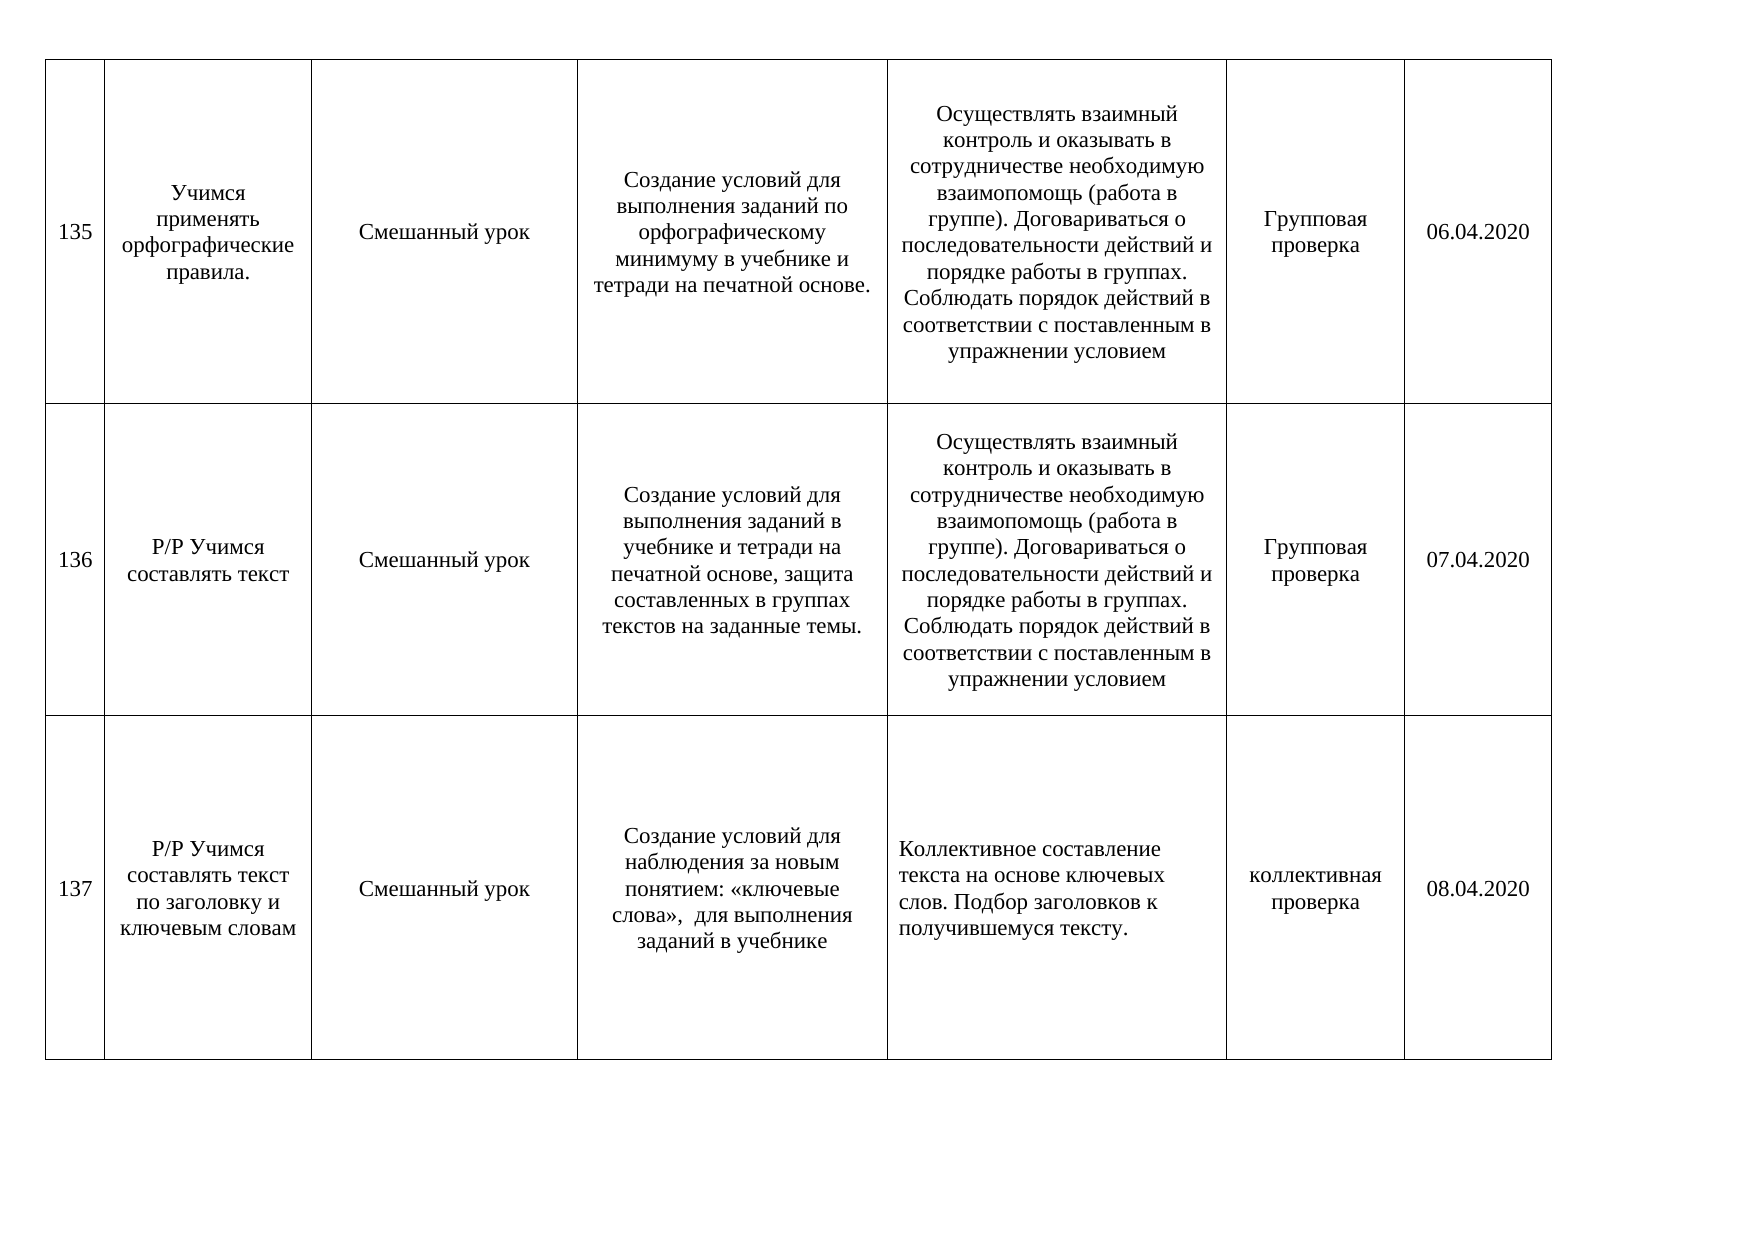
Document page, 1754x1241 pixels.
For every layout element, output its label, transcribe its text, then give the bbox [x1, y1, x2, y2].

table_cell Осуществлять взаимный контроль и оказывать в сотрудничестве необходимую взаимопомощь (работа в группе). Договариваться о последовательности действий и порядке работы в группах. Соблюдать порядок действий в соответствии с поставленным в упражнении условием [888, 60, 1226, 403]
table_cell Смешанный урок [312, 716, 577, 1059]
table_cell Р/Р Учимся составлять текст по заголовку и ключевым словам [105, 716, 311, 1059]
table_cell 136 [46, 404, 104, 715]
table_cell Создание условий для наблюдения за новым понятием: «ключевые слова», для выполнения заданий в учебнике [578, 716, 887, 1059]
table_cell 07.04.2020 [1405, 404, 1551, 715]
table_cell Смешанный урок [312, 60, 577, 403]
table_cell Создание условий для выполнения заданий по орфографическому минимуму в учебнике и тетради на печатной основе. [578, 60, 887, 403]
table_cell Коллективное составление текста на основе ключевых слов. Подбор заголовков к получившемуся тексту. [888, 716, 1226, 1059]
table_cell Смешанный урок [312, 404, 577, 715]
table_cell Осуществлять взаимный контроль и оказывать в сотрудничестве необходимую взаимопомощь (работа в группе). Договариваться о последовательности действий и порядке работы в группах. Соблюдать порядок действий в соответствии с поставленным в упражнении условием [888, 404, 1226, 715]
table_cell 08.04.2020 [1405, 716, 1551, 1059]
table_cell 06.04.2020 [1405, 60, 1551, 403]
table_cell Учимся применять орфографические правила. [105, 60, 311, 403]
table_cell Групповая проверка [1227, 404, 1404, 715]
table_cell коллективная проверка [1227, 716, 1404, 1059]
table_cell 137 [46, 716, 104, 1059]
table_cell Р/Р Учимся составлять текст [105, 404, 311, 715]
table_cell Создание условий для выполнения заданий в учебнике и тетради на печатной основе, защита составленных в группах текстов на заданные темы. [578, 404, 887, 715]
table_cell 135 [46, 60, 104, 403]
table_cell Групповая проверка [1227, 60, 1404, 403]
